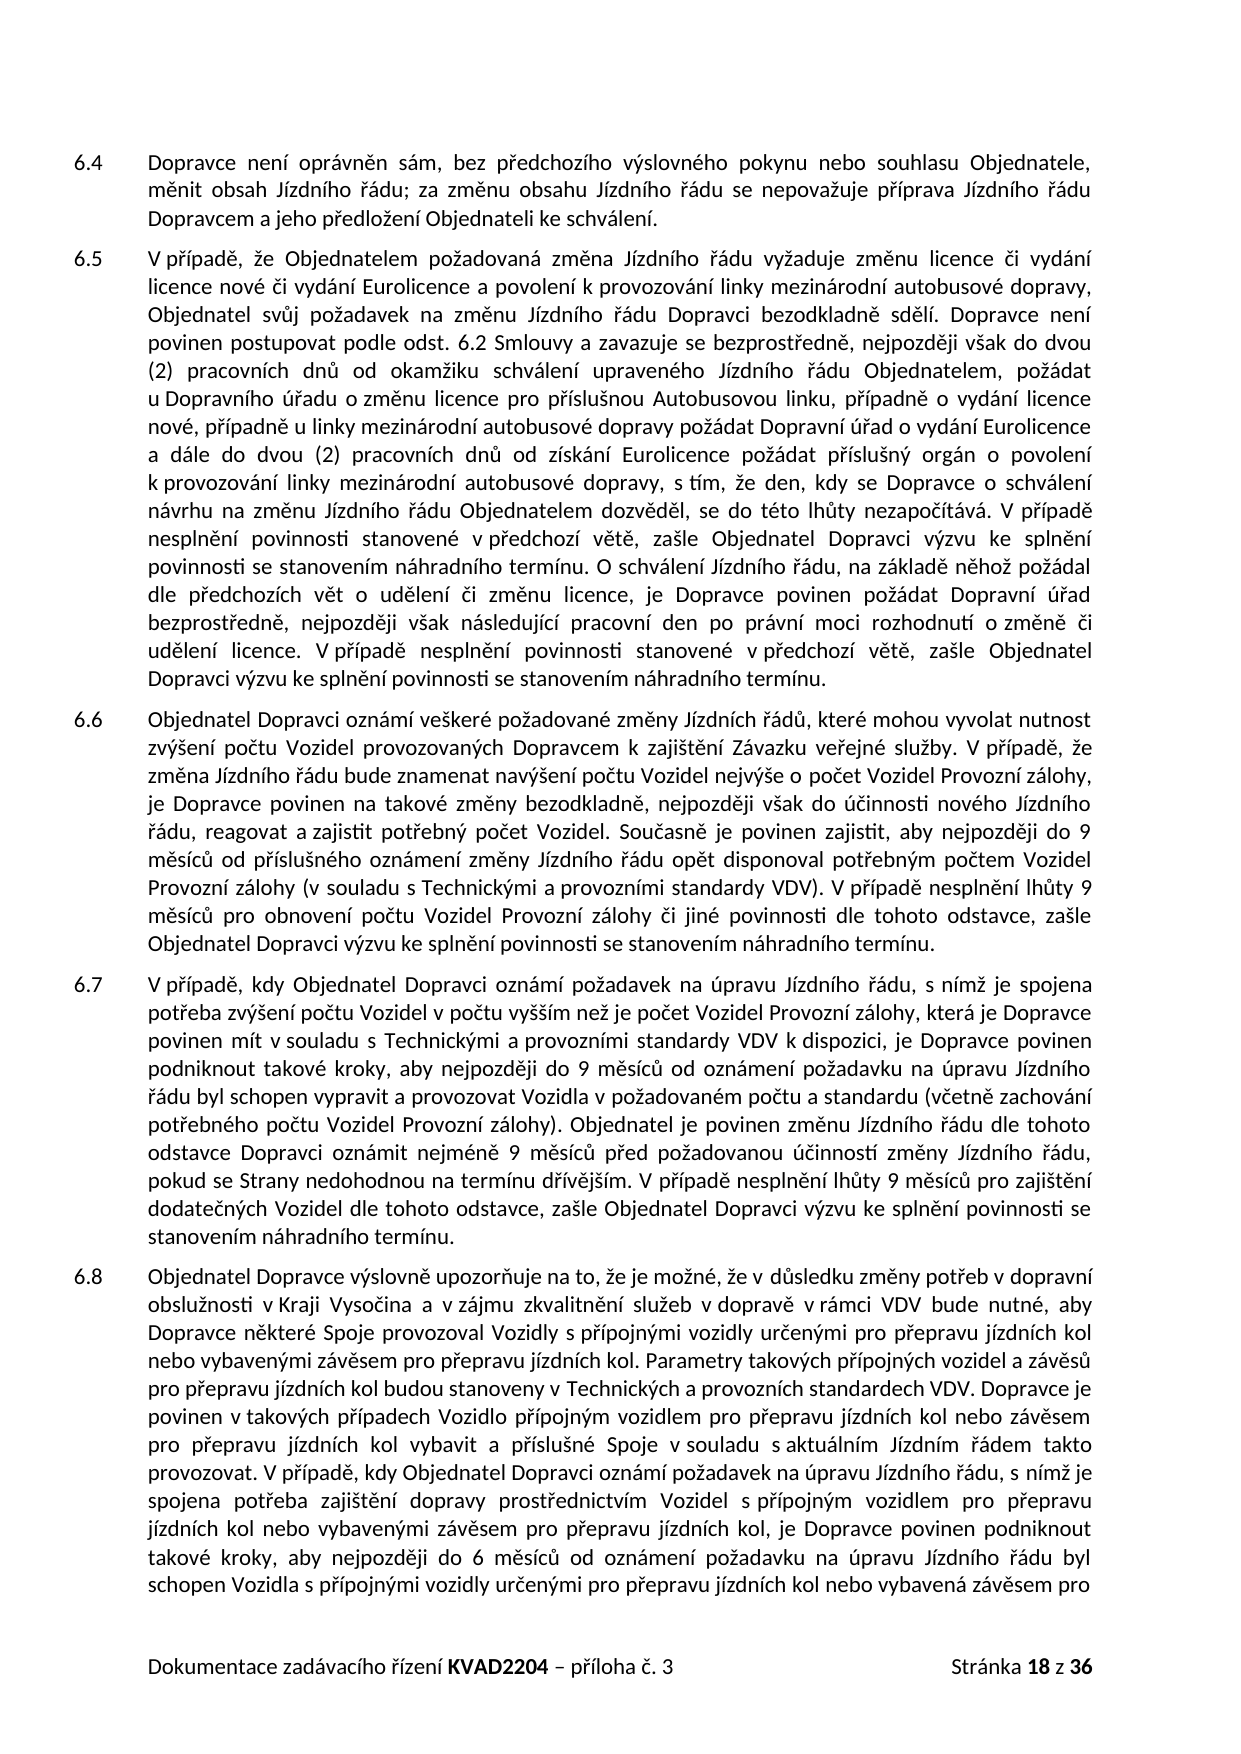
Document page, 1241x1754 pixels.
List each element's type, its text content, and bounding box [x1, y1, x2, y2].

text Dopravce není oprávněn sám, bez předchozího výslovného pokynu nebo souhlasu Objednatele, měnit obsah Jízdního řádu; za změnu obsahu Jízdního řádu se nepovažuje příprava Jízdního řádu Dopravcem a jeho předložení Objednateli ke schválení. [74, 148, 1093, 232]
text V případě, kdy Objednatel Dopravci oznámí požadavek na úpravu Jízdního řádu, s nímž je spojena potřeba zvýšení počtu Vozidel v počtu vyšším než je počet Vozidel Provozní zálohy, která je Dopravce povinen mít v souladu s Technickými a provozními standardy VDV k dispozici, je Dopravce povinen podniknout takové kroky, aby nejpozději do 9 měsíců od oznámení požadavku na úpravu Jízdního řádu byl schopen vypravit a provozovat Vozidla v požadovaném počtu a standardu (včetně zachování potřebného počtu Vozidel Provozní zálohy). Objednatel je povinen změnu Jízdního řádu dle tohoto odstavce Dopravci oznámit nejméně 9 měsíců před požadovanou účinností změny Jízdního řádu, pokud se Strany nedohodnou na termínu dřívějším. V případě nesplnění lhůty 9 měsíců pro zajištění dodatečných Vozidel dle tohoto odstavce, zašle Objednatel Dopravci výzvu ke splnění povinnosti se stanovením náhradního termínu. [74, 970, 1093, 1250]
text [74, 1262, 1093, 1599]
text Objednatel Dopravci oznámí veškeré požadované změny Jízdních řádů, které mohou vyvolat nutnost zvýšení počtu Vozidel provozovaných Dopravcem k zajištění Závazku veřejné služby. V případě, že změna Jízdního řádu bude znamenat navýšení počtu Vozidel nejvýše o počet Vozidel Provozní zálohy, je Dopravce povinen na takové změny bezodkladně, nejpozději však do účinnosti nového Jízdního řádu, reagovat a zajistit potřebný počet Vozidel. Současně je povinen zajistit, aby nejpozději do 9 měsíců od příslušného oznámení změny Jízdního řádu opět disponoval potřebným počtem Vozidel Provozní zálohy (v souladu s Technickými a provozními standardy VDV). V případě nesplnění lhůty 9 měsíců pro obnovení počtu Vozidel Provozní zálohy či jiné povinnosti dle tohoto odstavce, zašle Objednatel Dopravci výzvu ke splnění povinnosti se stanovením náhradního termínu. [74, 705, 1093, 957]
text V případě, že Objednatelem požadovaná změna Jízdního řádu vyžaduje změnu licence či vydání licence nové či vydání Eurolicence a povolení k provozování linky mezinárodní autobusové dopravy, Objednatel svůj požadavek na změnu Jízdního řádu Dopravci bezodkladně sdělí. Dopravce není povinen postupovat podle odst. 6.2 Smlouvy a zavazuje se bezprostředně, nejpozději však do dvou (2) pracovních dnů od okamžiku schválení upraveného Jízdního řádu Objednatelem, požádat u Dopravního úřadu o změnu licence pro příslušnou Autobusovou linku, případně o vydání licence nové, případně u linky mezinárodní autobusové dopravy požádat Dopravní úřad o vydání Eurolicence a dále do dvou (2) pracovních dnů od získání Eurolicence požádat příslušný orgán o povolení k provozování linky mezinárodní autobusové dopravy, s tím, že den, kdy se Dopravce o schválení návrhu na změnu Jízdního řádu Objednatelem dozvěděl, se do této lhůty nezapočítává. V případě nesplnění povinnosti stanovené v předchozí větě, zašle Objednatel Dopravci výzvu ke splnění povinnosti se stanovením náhradního termínu. O schválení Jízdního řádu, na základě něhož požádal dle předchozích vět o udělení či změnu licence, je Dopravce povinen požádat Dopravní úřad bezprostředně, nejpozději však následující pracovní den po právní moci rozhodnutí o změně či udělení licence. V případě nesplnění povinnosti stanovené v předchozí větě, zašle Objednatel Dopravci výzvu ke splnění povinnosti se stanovením náhradního termínu. [74, 244, 1093, 692]
